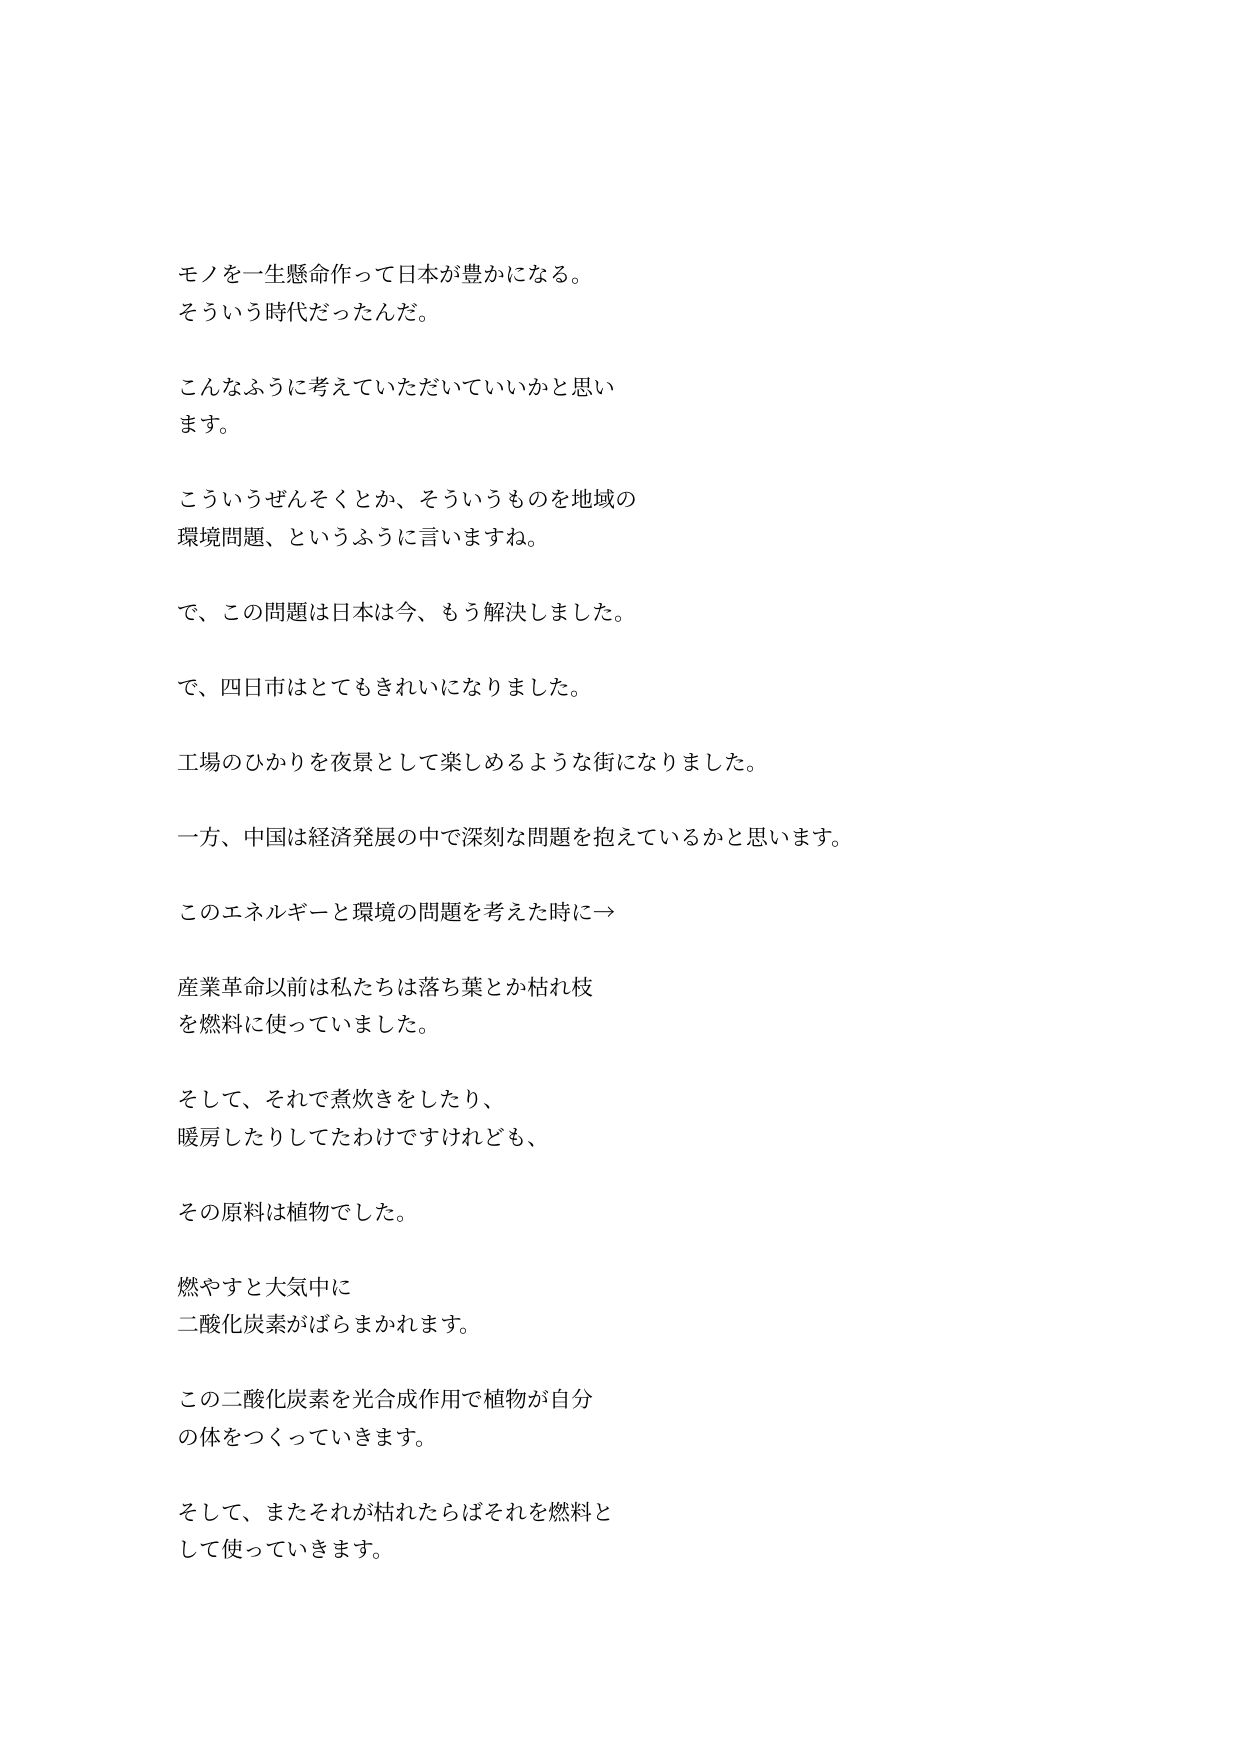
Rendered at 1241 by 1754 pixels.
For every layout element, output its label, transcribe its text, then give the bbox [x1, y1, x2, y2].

text この二酸化炭素を光合成作用で植物が自分 [177, 1379, 1063, 1417]
text の体をつくっていきます。 [177, 1417, 1063, 1454]
text 燃やすと大気中に [177, 1267, 1063, 1304]
text このエネルギーと環境の問題を考えた時に→ [177, 892, 1063, 929]
text を燃料に使っていました。 [177, 1004, 1063, 1042]
text 一方、中国は経済発展の中で深刻な問題を抱えているかと思います。 [177, 817, 1063, 854]
text こんなふうに考えていただいていいかと思い [177, 367, 1063, 404]
text モノを一生懸命作って日本が豊かになる。 [177, 254, 1063, 292]
text その原料は植物でした。 [177, 1192, 1063, 1229]
text 二酸化炭素がばらまかれます。 [177, 1304, 1063, 1342]
text そういう時代だったんだ。 [177, 292, 1063, 329]
text ます。 [177, 404, 1063, 442]
text そして、またそれが枯れたらばそれを燃料と [177, 1492, 1063, 1529]
text こういうぜんそくとか、そういうものを地域の [177, 479, 1063, 517]
text そして、それで煮炊きをしたり、 [177, 1079, 1063, 1117]
text して使っていきます。 [177, 1529, 1063, 1567]
text 環境問題、というふうに言いますね。 [177, 517, 1063, 554]
text で、四日市はとてもきれいになりました。 [177, 667, 1063, 704]
text 暖房したりしてたわけですけれども、 [177, 1117, 1063, 1154]
text 工場のひかりを夜景として楽しめるような街になりました。 [177, 742, 1063, 779]
text で、この問題は日本は今、もう解決しました。 [177, 592, 1063, 629]
text 産業革命以前は私たちは落ち葉とか枯れ枝 [177, 967, 1063, 1004]
